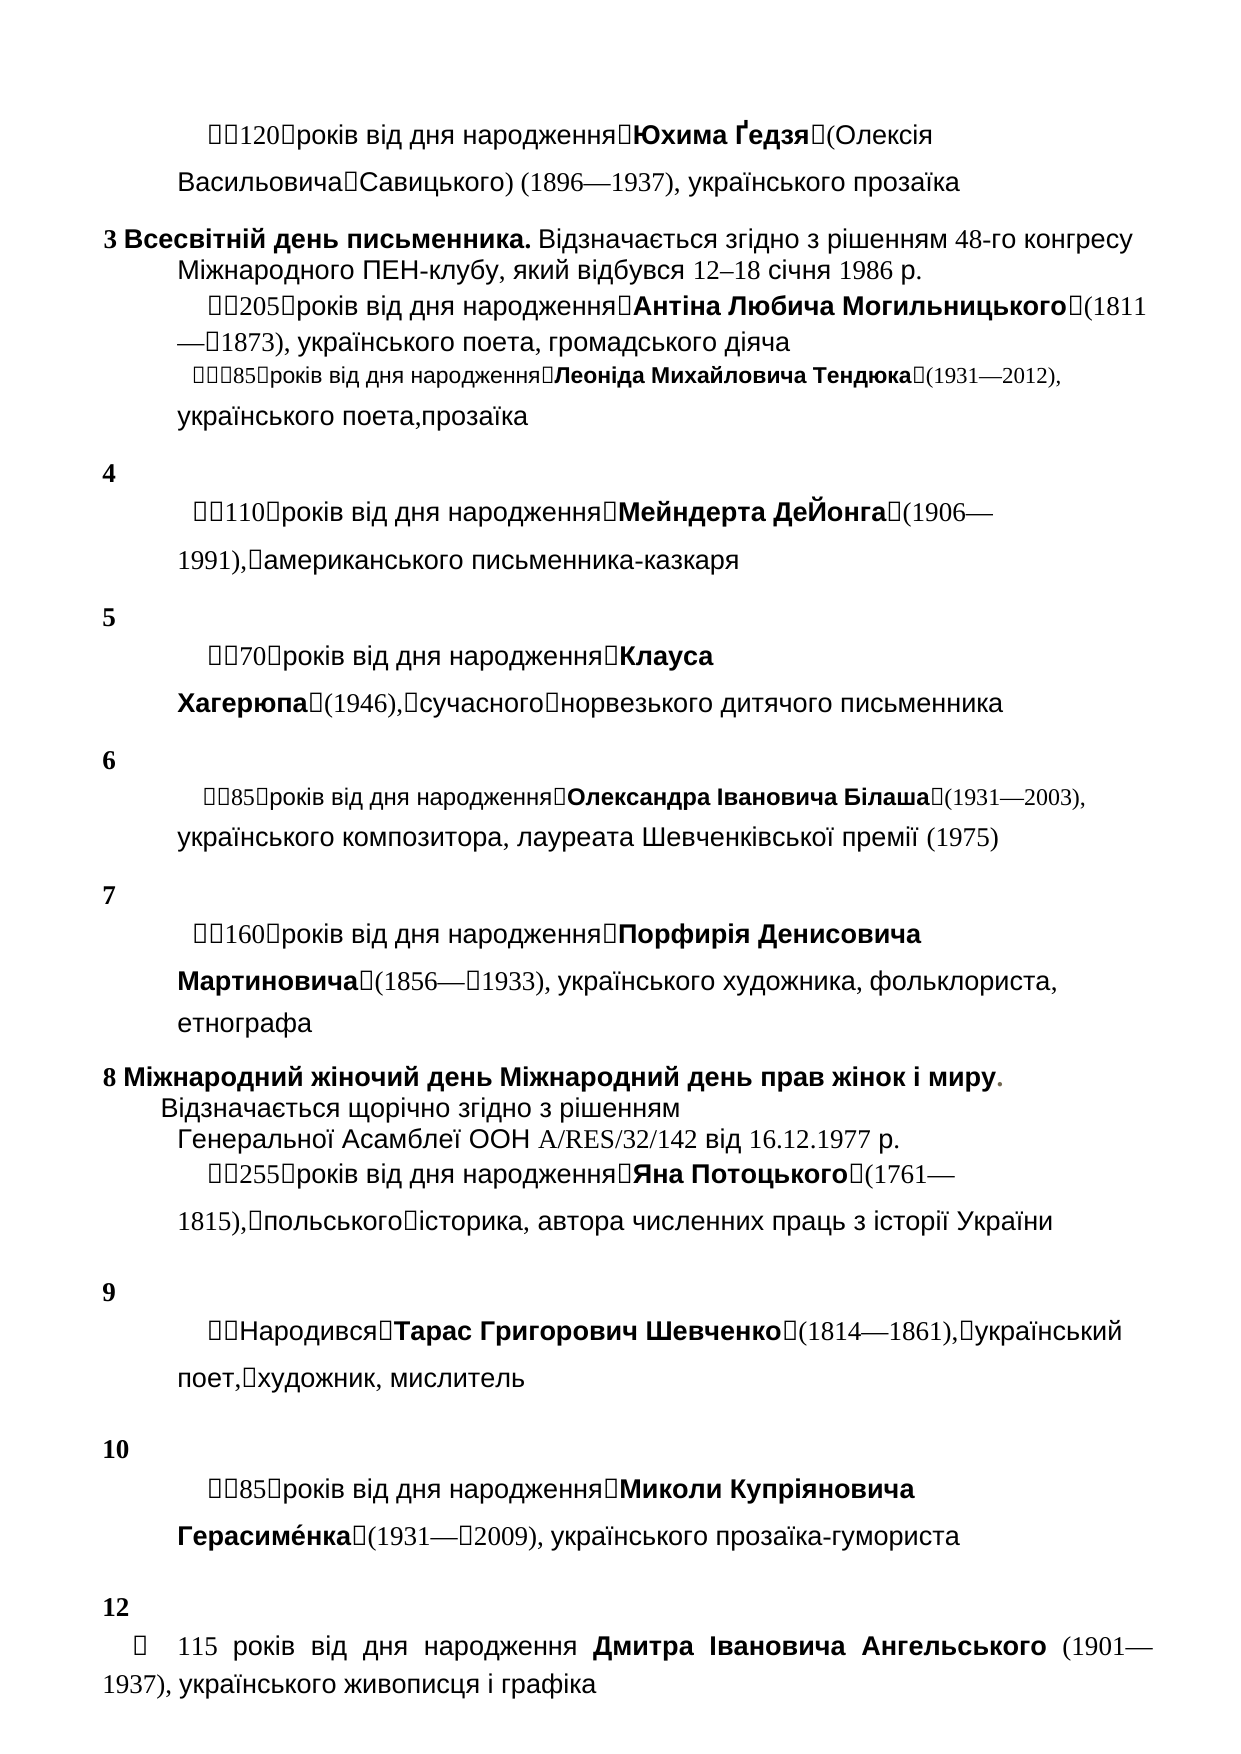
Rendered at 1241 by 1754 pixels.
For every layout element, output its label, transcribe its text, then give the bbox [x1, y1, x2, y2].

text 5 [102, 601, 1153, 632]
list 115 років від дня народження Дмитра Івановича Ангельського (1901— 1937), українського живописця і графіка [102, 1627, 1153, 1699]
text українського композитора, лауреата Шевченківської премії (1975) [177, 821, 1153, 852]
text українського поета,прозаїка [177, 399, 1153, 431]
text 4 [102, 457, 1153, 488]
text 7 [102, 879, 1153, 910]
text 160років від дня народженняПорфирія Денисовича Мартиновича(1856—1933), українського художника, фольклориста, етнографа [177, 914, 1153, 1039]
text 70років від дня народженняКлауса Хагерюпа(1946),сучасногонорвезького дитячого письменника [177, 637, 1153, 721]
text 85років від дня народженняОлександра Івановича Білаша(1931—2003), [202, 780, 1153, 813]
text 6 [102, 744, 1153, 776]
text 85років від дня народженняМиколи Купріяновича Герасиме́нка(1931—2009), українського прозаїка-гумориста [177, 1469, 1153, 1553]
text 85років від дня народженняЛеоніда Михайловича Тендюка(1931—2012), [192, 359, 1153, 390]
text 205років від дня народженняАнтіна Любича Могильницького(1811—1873), українського поета, громадського діяча [177, 286, 1153, 359]
text 120років від дня народженняЮхима Ґедзя(Олексія ВасильовичаСавицького) (1896—1937), українського прозаїка [177, 115, 1153, 200]
text 110років від дня народженняМейндерта ДеЙонга(1906—1991),американського письменника-казкаря [177, 493, 1153, 577]
text 10 [102, 1433, 1153, 1464]
text 9 [102, 1276, 1153, 1307]
text 12 [102, 1591, 1153, 1622]
text НародивсяТарас Григорович Шевченко(1814—1861),український поет,художник, мислитель [177, 1311, 1153, 1396]
text 255років від дня народженняЯна Потоцького(1761—1815),польськогоісторика, автора численних праць з історії України [177, 1155, 1153, 1238]
text 8 Міжнародний жіночий день Міжнародний день прав жінок і миру. Відзначається щорічно згідно з рішенням [103, 1061, 1153, 1123]
text 3 Всесвітній день письменника. Відзначається згідно з рішенням 48-го конгресу Міжнародного ПЕН-клубу, який відбувся 12–18 січня 1986 р. [103, 223, 1153, 286]
text Генеральної Асамблеї ООН A/RES/32/142 від 16.12.1977 р. [177, 1124, 1153, 1154]
